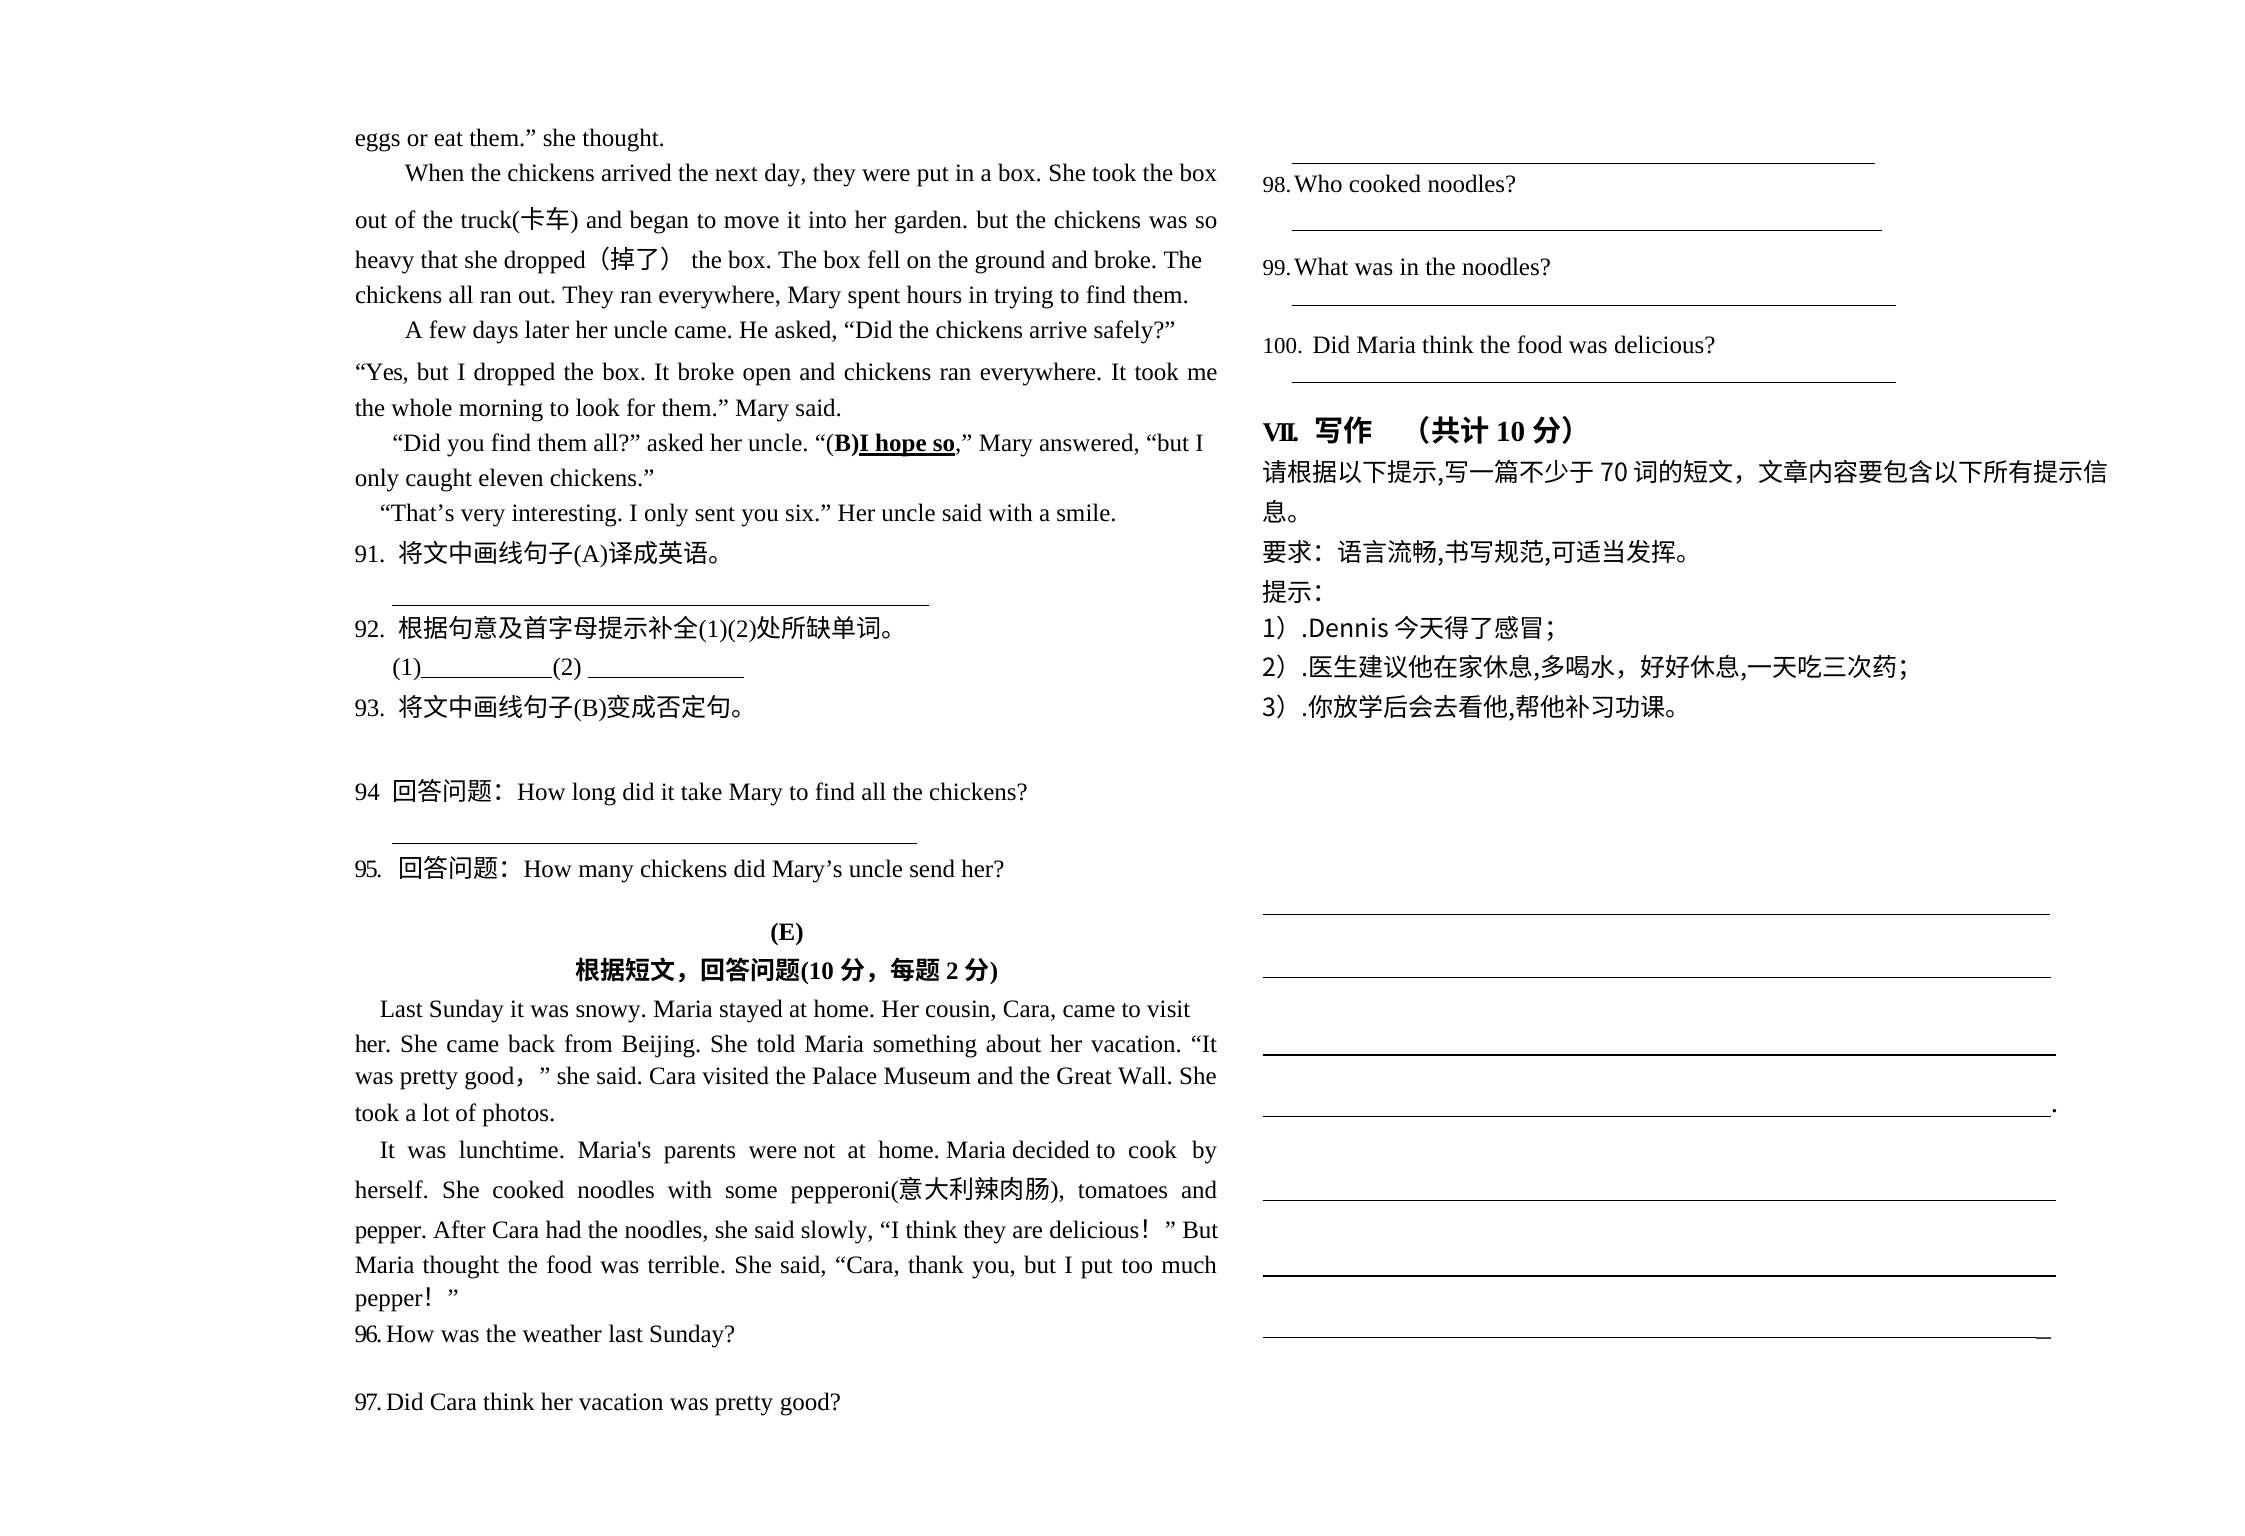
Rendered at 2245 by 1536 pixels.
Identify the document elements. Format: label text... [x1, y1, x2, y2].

text her. She came back from Beijing. She told Maria something about her vacation. “It [354, 1029, 2145, 1058]
list Did Maria think the food was delicious? [1262, 333, 2145, 358]
text (1) (2) [392, 652, 1218, 681]
text “That’s very interesting. I only sent you six.” Her uncle said with a smile. [379, 498, 1218, 527]
text 2）.医生建议他在家休息,多喝水，好好休息,一天吃三次药； [1262, 647, 2145, 683]
text 请根据以下提示,写一篇不少于 70 词的短文，文章内容要包含以下所有提示信息。 [1262, 453, 2127, 529]
text “Yes, but I dropped the box. It broke open and chickens ran everywhere. It took me [106, 358, 2145, 386]
list What was in the noodles? [1262, 252, 2145, 281]
text When the chickens arrived the next day, they were put in a box. She took the box [404, 158, 1218, 187]
subtitle (E) [96, 917, 1478, 946]
text eggs or eat them.” she thought. [354, 123, 1218, 152]
text A few days later her uncle came. He asked, “Did the chickens arrive safely?” [404, 315, 1218, 344]
list Did Cara think her vacation was pretty good? [354, 1387, 2145, 1416]
text 要求：语言流畅,书写规范,可适当发挥。提示： [1262, 532, 1713, 608]
text out of the truck(卡车) and began to move it into her garden. but the chickens was so [96, 199, 2141, 236]
list 将文中画线句子(A)译成英语。 [354, 533, 1218, 570]
text 根据短文，回答问题(10 分，每题 2 分) [96, 951, 1477, 987]
list 将文中画线句子(B)变成否定句。 [354, 688, 1218, 724]
text pepper！” [354, 1284, 2145, 1312]
text 3）.你放学后会去看他,帮他补习功课。 [1262, 687, 2145, 723]
text the whole morning to look for them.” Mary said. [354, 393, 1218, 421]
text Last Sunday it was snowy. Maria stayed at home. Her cousin, Cara, came to visit [379, 994, 2145, 1023]
subtitle 写作 （共计 10 分） [1262, 408, 2145, 450]
text 1）.Dennis 今天得了感冒； [1262, 612, 2145, 644]
text chickens all ran out. They ran everywhere, Mary spent hours in trying to find them. [106, 281, 2145, 309]
text herself. She cooked noodles with some pepperoni(意大利辣肉肠), tomatoes and pepper. After Cara had the noodles, she said slowly, “I think they are delicious！” But [354, 1169, 2057, 1245]
text 94 回答问题：How long did it take Mary to find all the chickens? [354, 772, 2145, 808]
text It was lunchtime. Maria's parents were not at home. Maria decided to cook by [379, 1136, 2145, 1164]
text was pretty good，” she said. Cara visited the Palace Museum and the Great Wall. She [354, 1063, 2145, 1090]
list Who cooked noodles? [1262, 164, 2145, 198]
text Maria thought the food was terrible. She said, “Cara, thank you, but I put too much [354, 1250, 2145, 1279]
list 回答问题：How many chickens did Mary’s uncle send her? [354, 842, 2145, 884]
list How was the weather last Sunday? _ [354, 1312, 2145, 1350]
text heavy that she dropped（掉了） the box. The box fell on the ground and broke. The [354, 239, 1218, 275]
text “Did you find them all?” asked her uncle. “(B)I hope so,” Mary answered, “but I only caught eleven chickens.” [354, 428, 1218, 492]
list 根据句意及首字母提示补全(1)(2)处所缺单词。 [354, 608, 1218, 645]
text took a lot of photos. . [354, 1090, 2145, 1129]
